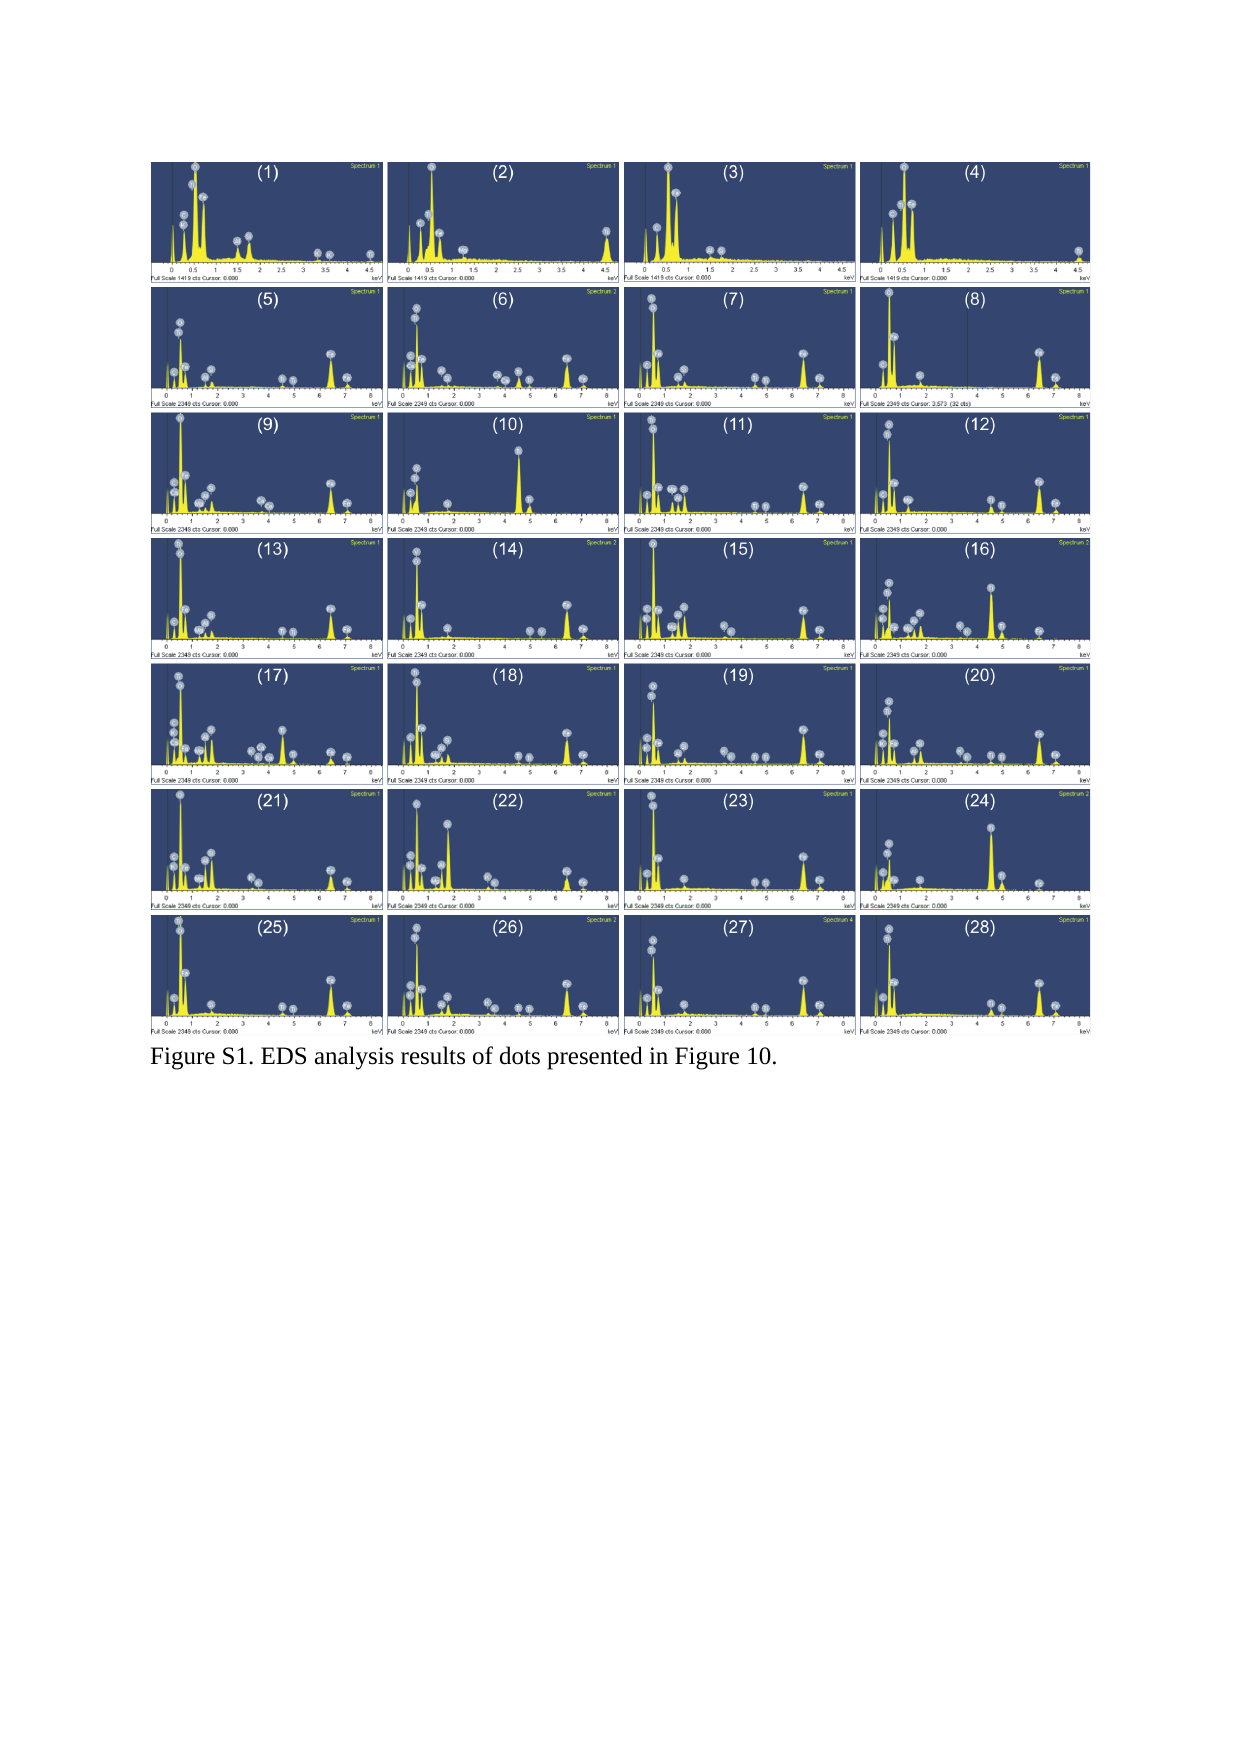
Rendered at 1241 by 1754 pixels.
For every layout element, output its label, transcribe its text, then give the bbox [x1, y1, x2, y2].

text Figure S1. EDS analysis results of dots presented in Figure 10. [150, 1039, 1090, 1072]
picture [150, 162, 1091, 1035]
